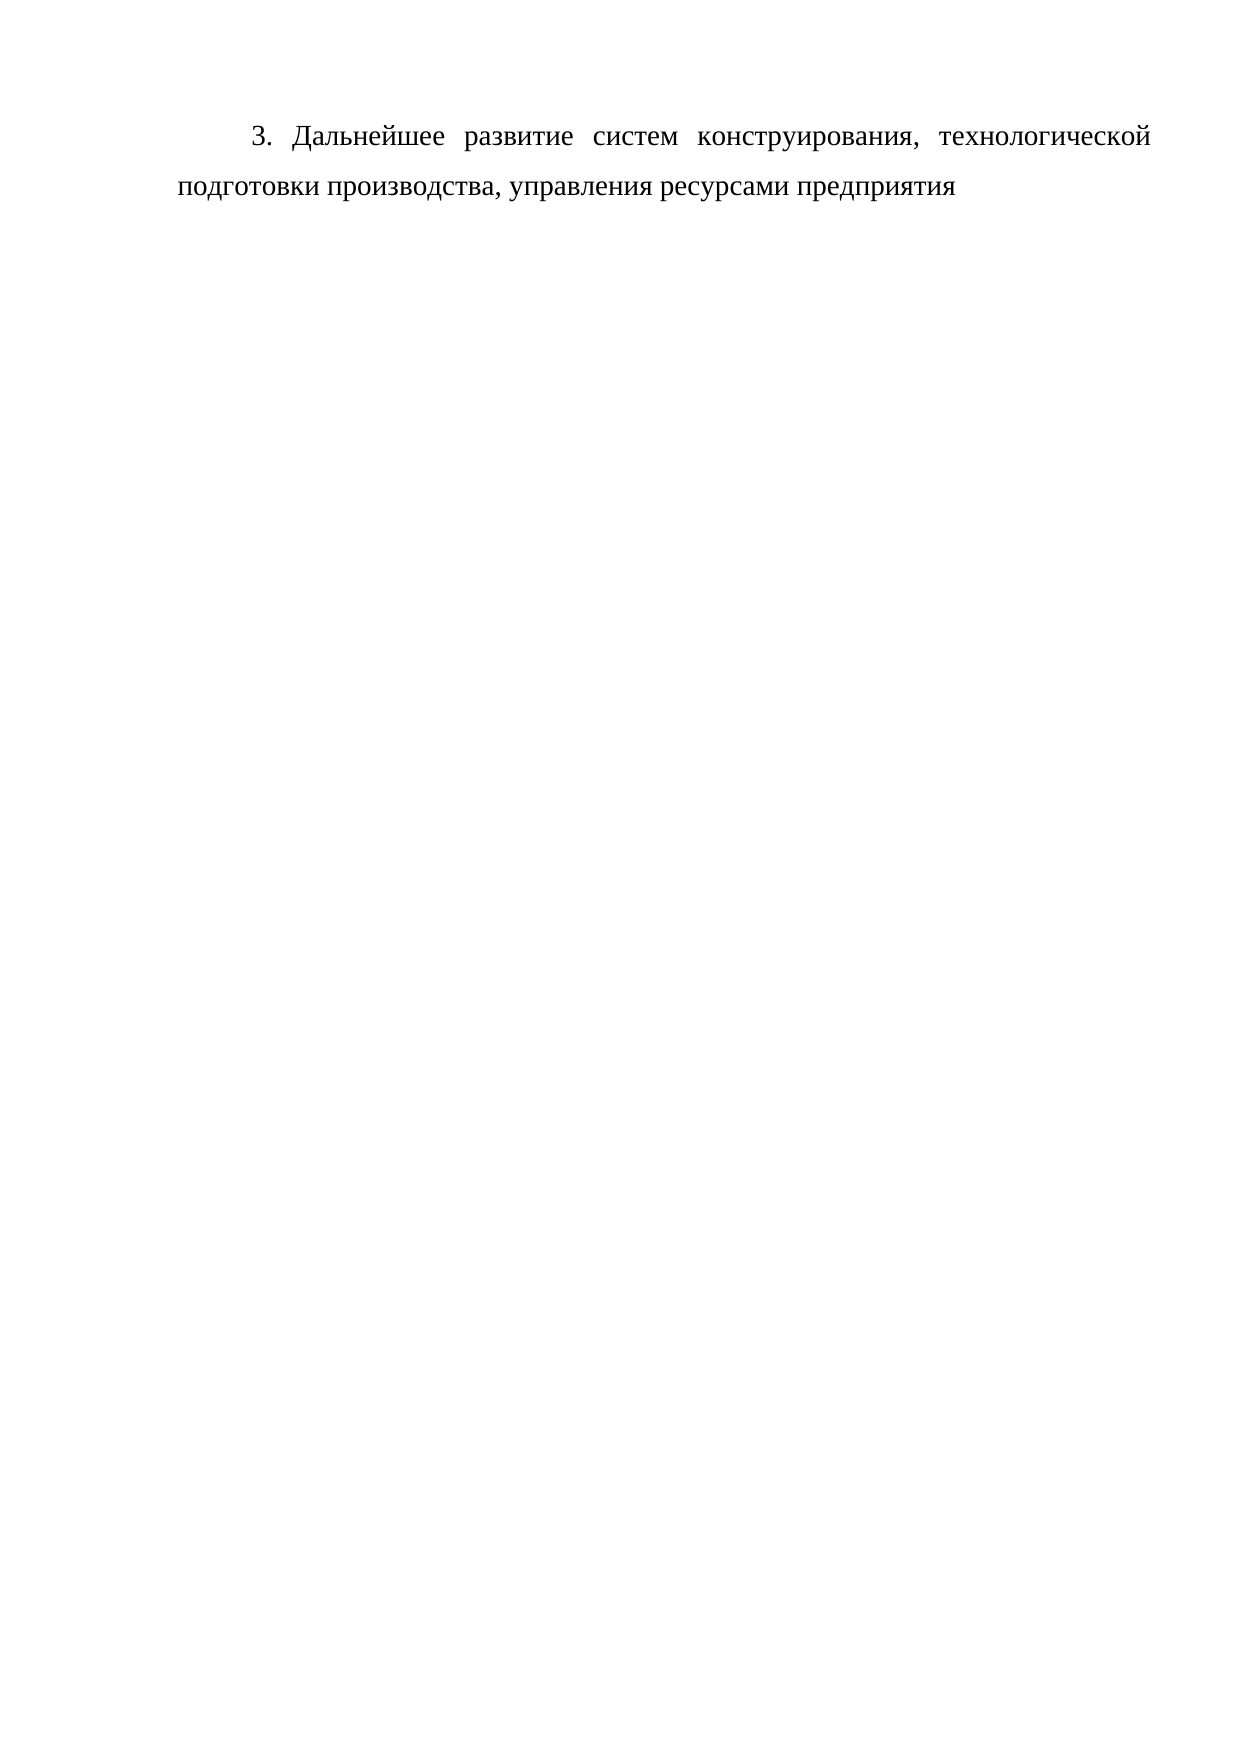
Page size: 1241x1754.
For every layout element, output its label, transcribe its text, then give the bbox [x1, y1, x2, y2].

text 3. Дальнейшее развитие систем конструирования, технологической подготовки производства, управления ресурсами предприятия [177, 118, 1152, 202]
